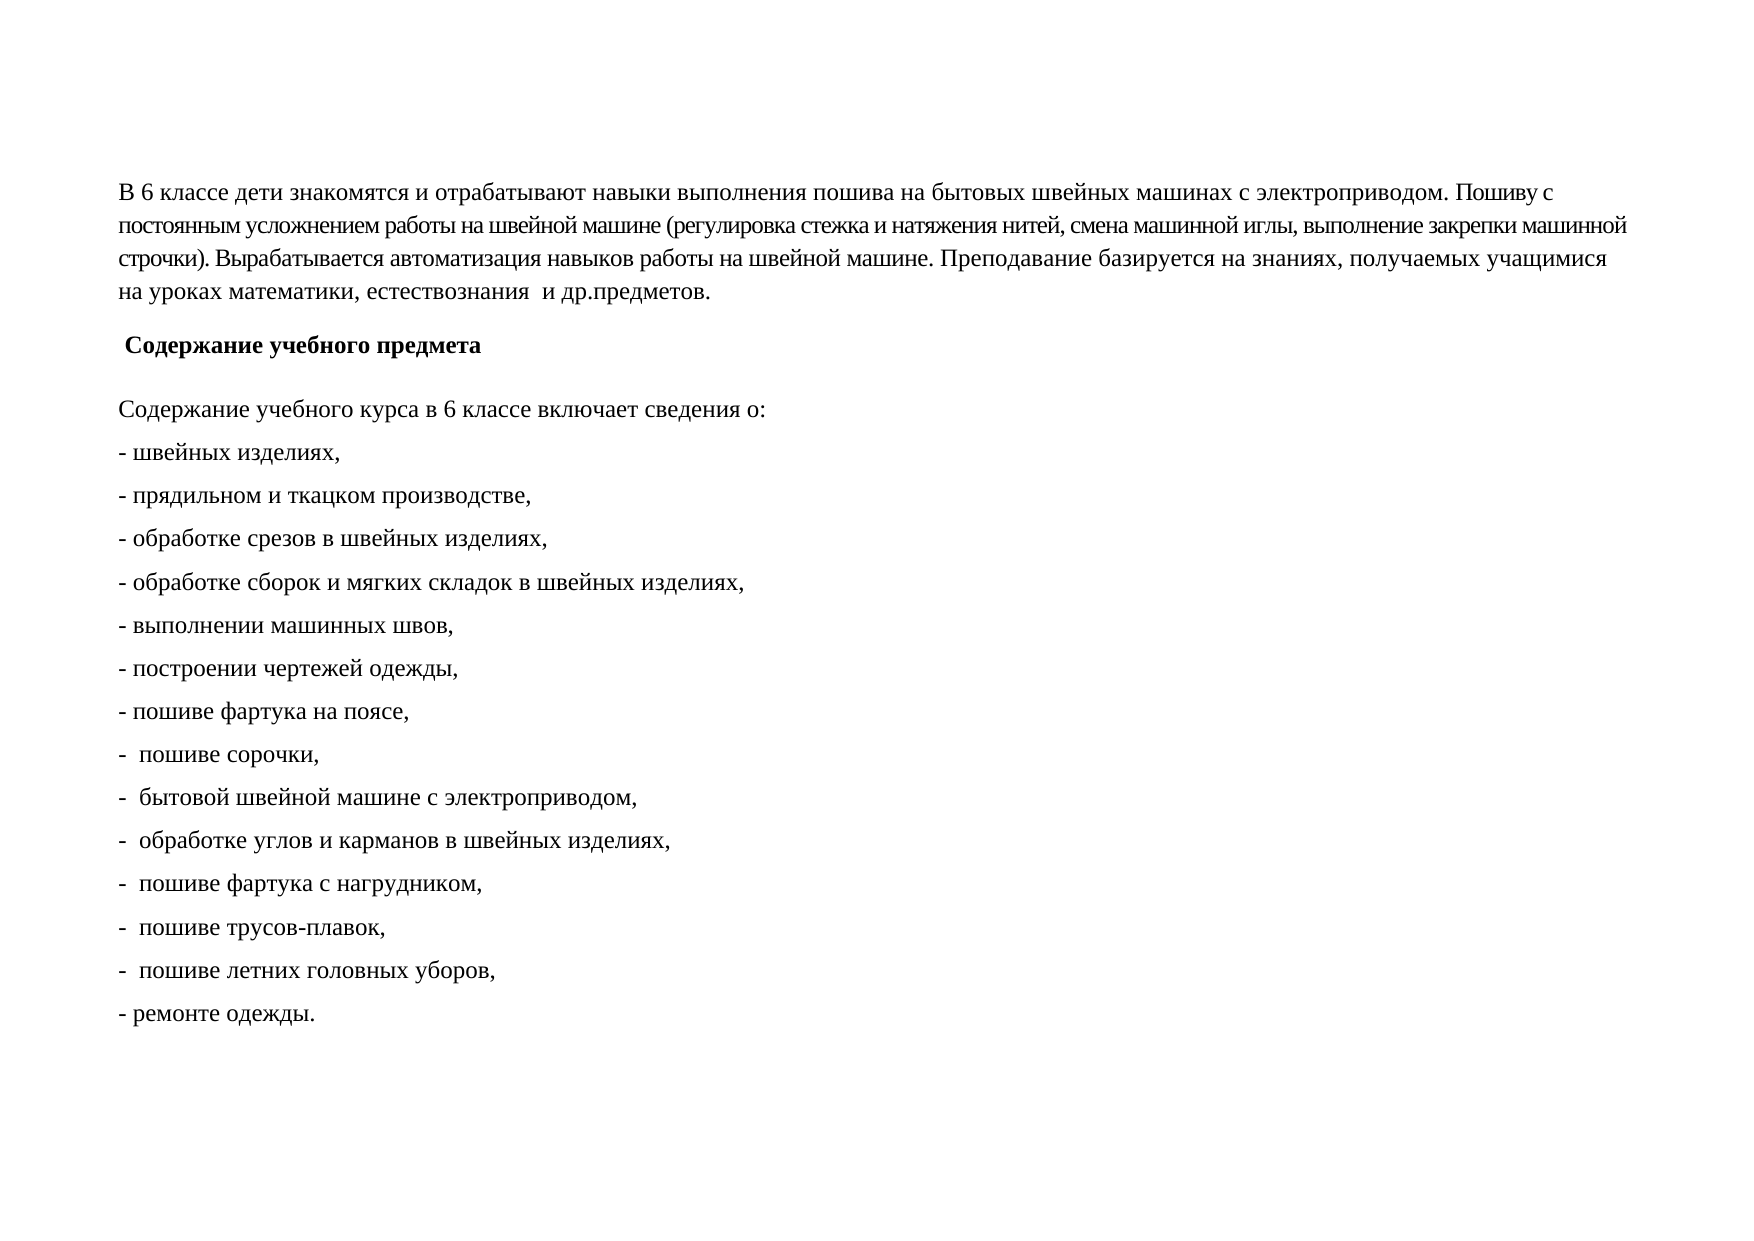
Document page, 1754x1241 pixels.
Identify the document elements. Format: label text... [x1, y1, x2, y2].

text - пошиве сорочки, [118, 739, 1636, 768]
text - прядильном и ткацком производстве, [118, 480, 1636, 509]
text - пошиве трусов-плавок, [118, 912, 1636, 940]
text - пошиве фартука с нагрудником, [118, 868, 1636, 897]
text - ремонте одежды. [118, 998, 1636, 1027]
text - швейных изделиях, [118, 437, 1636, 466]
text - пошиве летних головных уборов, [118, 955, 1636, 983]
text - выполнении машинных швов, [118, 610, 1636, 638]
text - обработке срезов в швейных изделиях, [118, 523, 1636, 552]
text - обработке углов и карманов в швейных изделиях, [118, 825, 1636, 854]
text Содержание учебного предмета [118, 330, 1636, 359]
text - построении чертежей одежды, [118, 653, 1636, 682]
text - обработке сборок и мягких складок в швейных изделиях, [118, 567, 1636, 595]
text В 6 классе дети знакомятся и отрабатывают навыки выполнения пошива на бытовых швейных машинах с электроприводом. Пошиву с постоянным усложнением работы на швейной машине (регулировка стежка и натяжения нитей, смена машинной иглы, выполнение закрепки машинной строчки). Вырабатывается автоматизация навыков работы на швейной машине. Преподавание базируется на знаниях, получаемых учащимися на уроках математики, естествознания и др.предметов. [118, 177, 1636, 305]
text - бытовой швейной машине с электроприводом, [118, 782, 1636, 811]
text - пошиве фартука на поясе, [118, 696, 1636, 725]
text Содержание учебного курса в 6 классе включает сведения о: [118, 394, 1636, 423]
